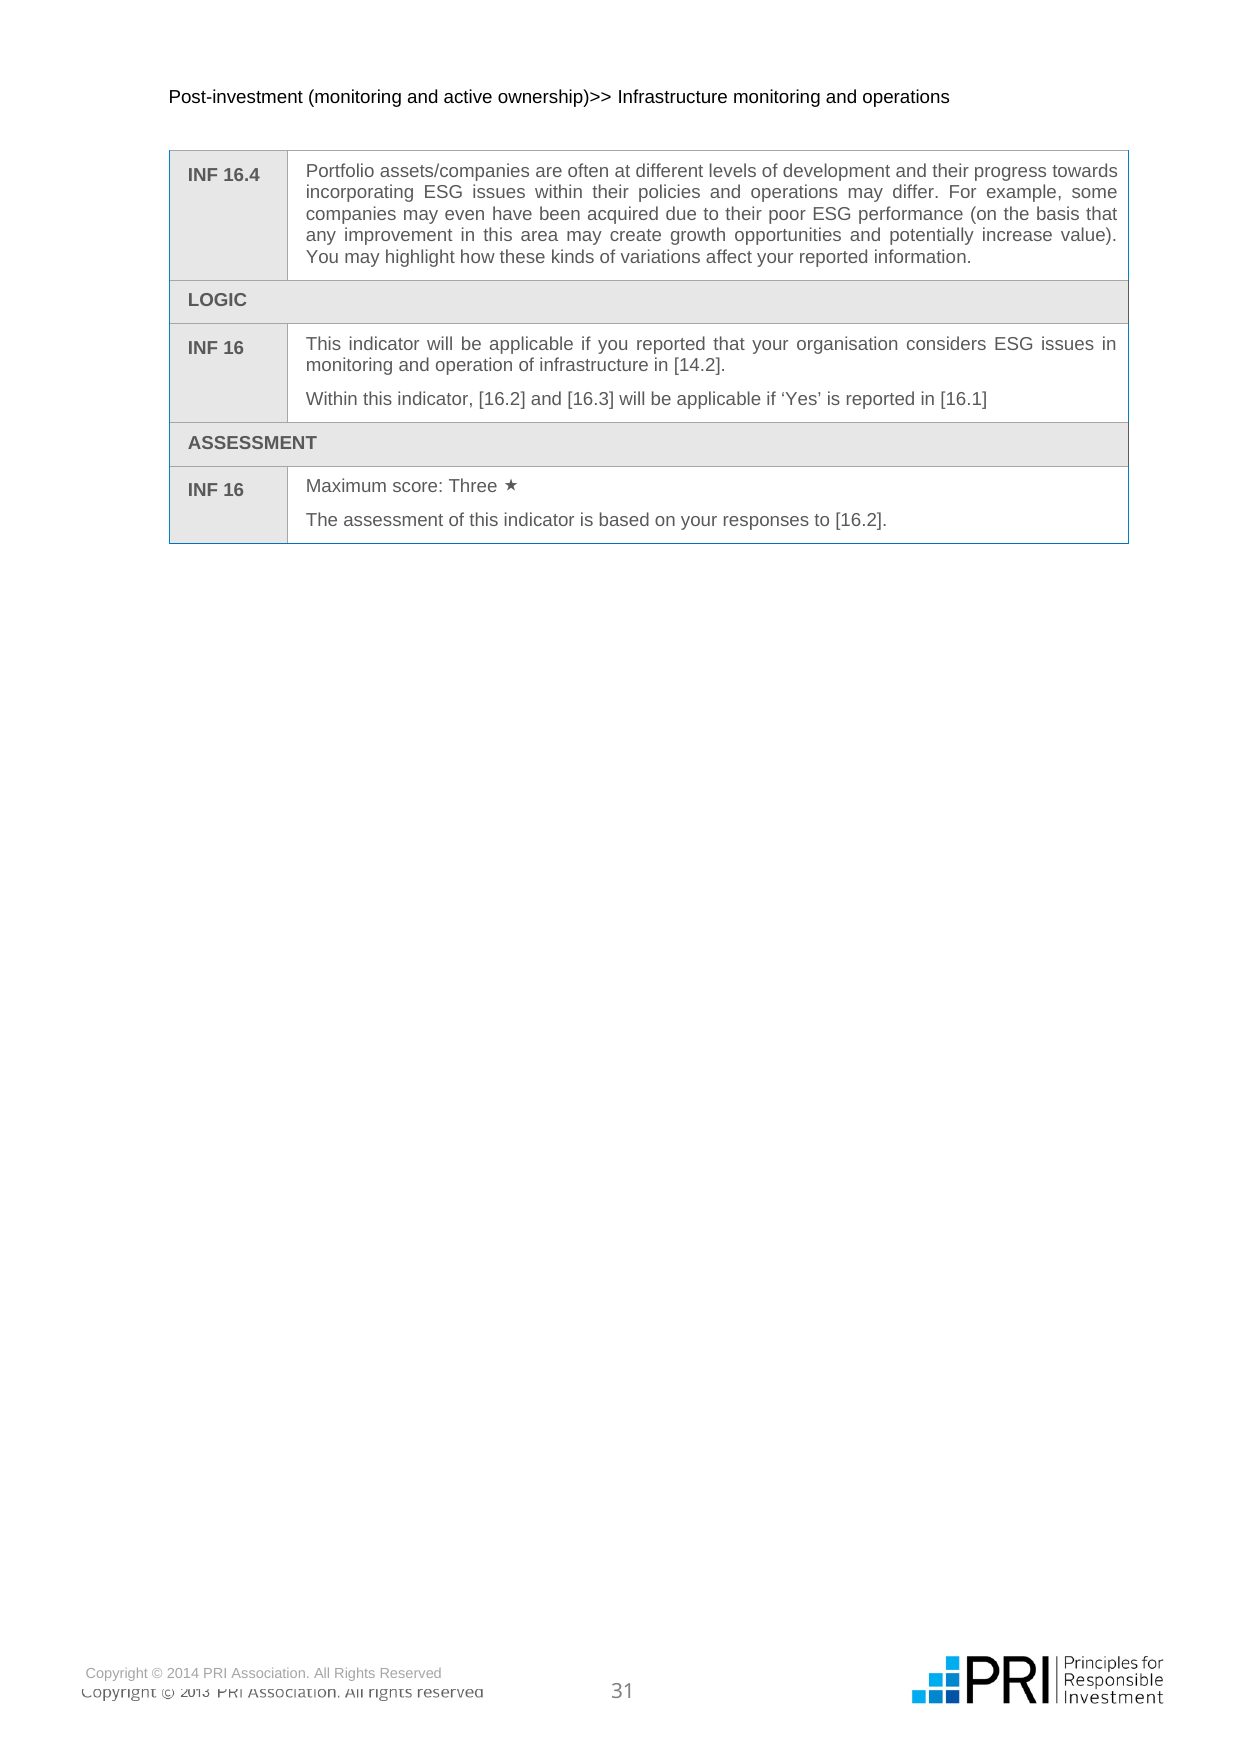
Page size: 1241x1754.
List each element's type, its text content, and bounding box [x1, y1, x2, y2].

table_cell LOGIC [170, 281, 1128, 323]
table_cell Portfolio assets/companies are often at different levels of development and their progress towards incorporating ESG issues within their policies and operations may differ. For example, some companies may even have been acquired due to their poor ESG performance (on the basis that any improvement in this area may create growth opportunities and potentially increase value). You may highlight how these kinds of variations affect your reported information. [288, 151, 1128, 280]
picture [0, 1560, 1241, 1754]
table_cell Maximum score: Three The assessment of this indicator is based on your responses to [16.2]. [288, 467, 1128, 543]
table_cell INF 16 [170, 324, 287, 422]
table_cell This indicator will be applicable if you reported that your organisation considers ESG issues in monitoring and operation of infrastructure in [14.2]. Within this indicator, [16.2] and [16.3] will be applicable if ‘Yes’ is reported in [16.1] [288, 324, 1128, 422]
table_cell INF 16.4 [170, 151, 287, 280]
table_cell ASSESSMENT [170, 423, 1128, 466]
table_cell INF 16 [170, 467, 287, 543]
